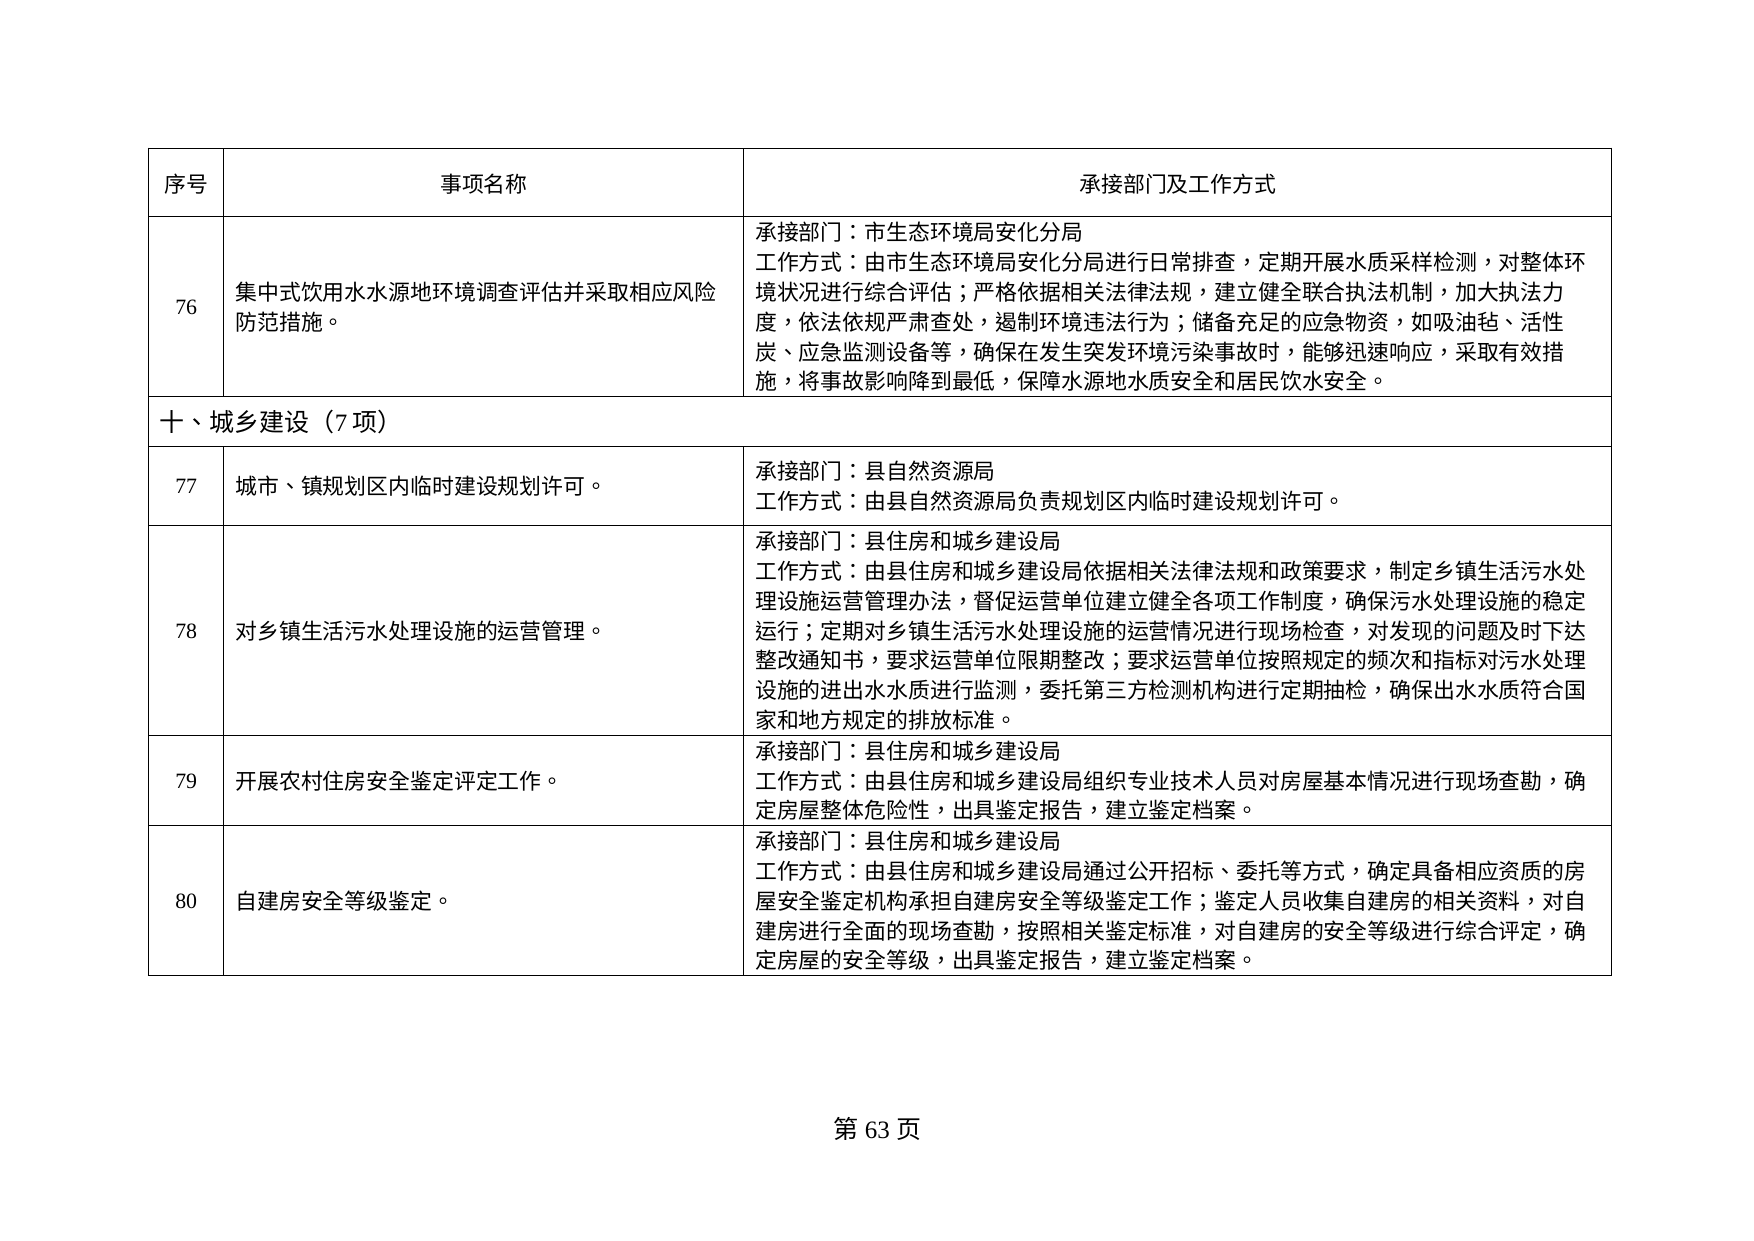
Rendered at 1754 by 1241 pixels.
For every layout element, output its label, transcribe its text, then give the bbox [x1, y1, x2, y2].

table_cell 集中式饮用水水源地环境调查评估并采取相应风险防范措施。 [224, 217, 743, 396]
table_cell 承接部门：县住房和城乡建设局 工作方式：由县住房和城乡建设局组织专业技术人员对房屋基本情况进行现场查勘，确定房屋整体危险性，出具鉴定报告，建立鉴定档案。 [744, 736, 1611, 825]
table_cell 十、城乡建设（7项） [149, 397, 1611, 446]
table_cell 80 [149, 826, 223, 975]
table_cell 承接部门：市生态环境局安化分局 工作方式：由市生态环境局安化分局进行日常排查，定期开展水质采样检测，对整体环境状况进行综合评估；严格依据相关法律法规，建立健全联合执法机制，加大执法力度，依法依规严肃查处，遏制环境违法行为；储备充足的应急物资，如吸油毡、活性炭、应急监测设备等，确保在发生突发环境污染事故时，能够迅速响应，采取有效措施，将事故影响降到最低，保障水源地水质安全和居民饮水安全。 [744, 217, 1611, 396]
table_cell 78 [149, 526, 223, 735]
table_header 序号 [149, 149, 223, 216]
table_cell 承接部门：县自然资源局 工作方式：由县自然资源局负责规划区内临时建设规划许可。 [744, 447, 1611, 525]
table_cell 开展农村住房安全鉴定评定工作。 [224, 736, 743, 825]
table_cell 承接部门：县住房和城乡建设局 工作方式：由县住房和城乡建设局通过公开招标、委托等方式，确定具备相应资质的房屋安全鉴定机构承担自建房安全等级鉴定工作；鉴定人员收集自建房的相关资料，对自建房进行全面的现场查勘，按照相关鉴定标准，对自建房的安全等级进行综合评定，确定房屋的安全等级，出具鉴定报告，建立鉴定档案。 [744, 826, 1611, 975]
table_cell 城市、镇规划区内临时建设规划许可。 [224, 447, 743, 525]
table_cell 自建房安全等级鉴定。 [224, 826, 743, 975]
table_header 事项名称 [224, 149, 743, 216]
table_cell 76 [149, 217, 223, 396]
table_cell 对乡镇生活污水处理设施的运营管理。 [224, 526, 743, 735]
table_header 承接部门及工作方式 [744, 149, 1611, 216]
table_cell 77 [149, 447, 223, 525]
table_cell 承接部门：县住房和城乡建设局 工作方式：由县住房和城乡建设局依据相关法律法规和政策要求，制定乡镇生活污水处理设施运营管理办法，督促运营单位建立健全各项工作制度，确保污水处理设施的稳定运行；定期对乡镇生活污水处理设施的运营情况进行现场检查，对发现的问题及时下达整改通知书，要求运营单位限期整改；要求运营单位按照规定的频次和指标对污水处理设施的进出水水质进行监测，委托第三方检测机构进行定期抽检，确保出水水质符合国家和地方规定的排放标准。 [744, 526, 1611, 735]
table_cell 79 [149, 736, 223, 825]
